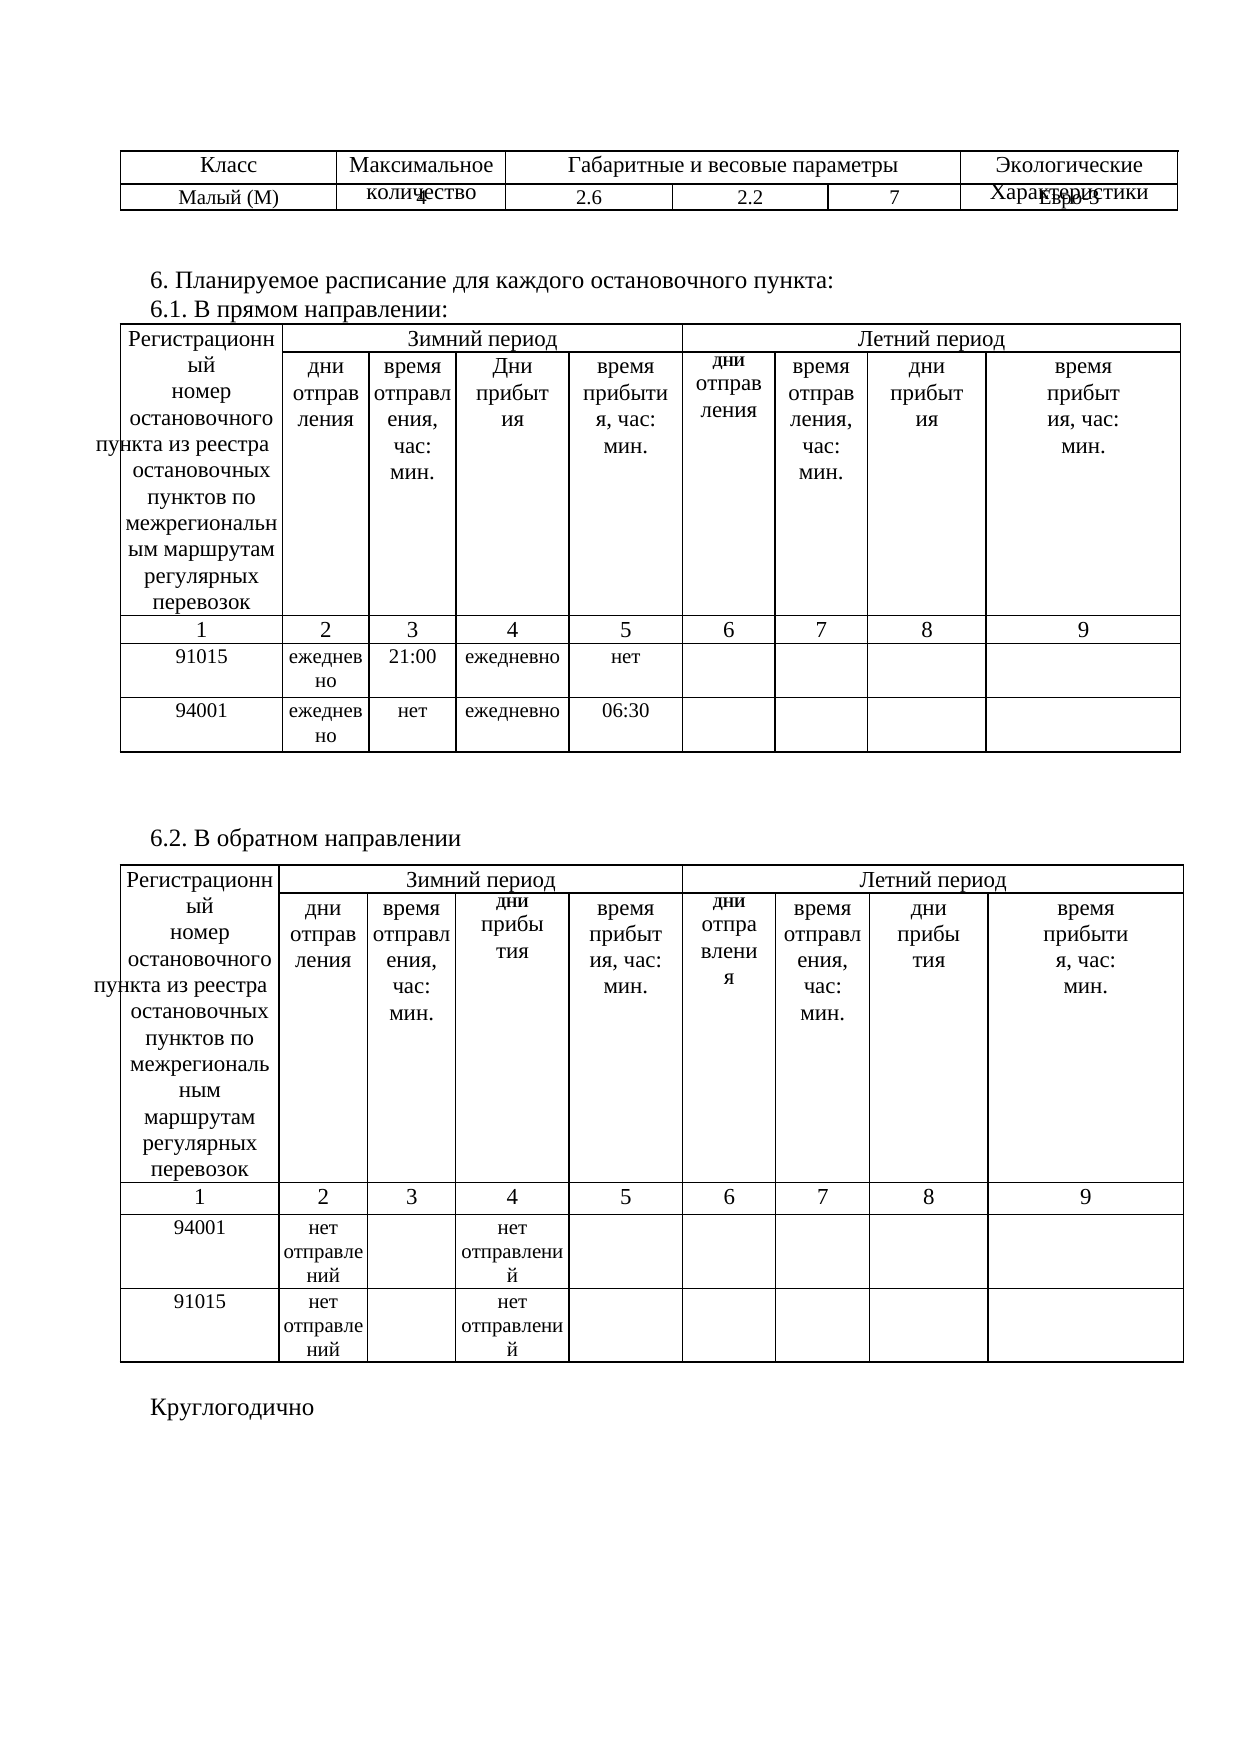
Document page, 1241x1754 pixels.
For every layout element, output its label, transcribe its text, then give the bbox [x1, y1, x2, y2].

table_cell 94001 [121, 1215, 278, 1287]
table_header Зимний период [283, 325, 682, 351]
table_cell [368, 1289, 455, 1361]
table_cell [776, 1289, 869, 1361]
text Круглогодично [150, 1392, 1090, 1420]
table_cell нет отправлений [456, 1289, 568, 1361]
table_cell 5 [570, 1183, 682, 1214]
table_cell [989, 1215, 1183, 1287]
table_cell [683, 1215, 775, 1287]
table_cell 2.6 [506, 185, 672, 209]
table_header Экологические Характеристики [961, 152, 1177, 183]
table_cell 3 [370, 616, 455, 642]
table_cell ДНИ отпра влени я [683, 894, 775, 1182]
table_cell 8 [870, 1183, 987, 1214]
table_cell Евро-3 [961, 185, 1177, 209]
table_header Класс [121, 152, 336, 183]
table_header Летний период [683, 325, 1180, 351]
table_cell [683, 644, 774, 697]
text 6.1. В прямом направлении: [150, 294, 1090, 323]
table_cell ежедневно [457, 644, 568, 697]
table_header Максимальное количество [337, 152, 505, 183]
table_cell 2 [283, 616, 368, 642]
table_cell [776, 644, 867, 697]
table_cell 6 [683, 616, 774, 642]
table_cell ежедневно [283, 644, 368, 697]
table_cell 1 [121, 1183, 278, 1214]
table_cell [683, 1289, 775, 1361]
table_header Габаритные и весовые параметры [506, 152, 960, 183]
table_cell [868, 644, 985, 697]
table_cell [987, 698, 1180, 751]
table_cell ДНИ отправ ления [683, 353, 774, 614]
table_cell ежедневно [457, 698, 568, 751]
table_cell [776, 698, 867, 751]
table_cell время прибыти я, час: мин. [989, 894, 1183, 1182]
table_cell время отправ ления, час: мин. [776, 353, 867, 614]
table_cell время отправл ения, час: мин. [370, 353, 455, 614]
table_cell нет отправлений [280, 1289, 367, 1361]
table_cell 94001 [121, 698, 282, 751]
table_cell 7 [829, 185, 960, 209]
table_cell Малый (М) [121, 185, 336, 209]
table_cell время прибыт ия, час: мин. [570, 894, 682, 1182]
table_cell нет [370, 698, 455, 751]
table_cell 06:30 [570, 698, 682, 751]
table_cell 21:00 [370, 644, 455, 697]
table_cell ежедневно [283, 698, 368, 751]
table_cell время прибыти я, час: мин. [570, 353, 682, 614]
table_cell 2 [280, 1183, 367, 1214]
table_cell дни прибы тия [870, 894, 987, 1182]
table_cell [570, 1215, 682, 1287]
table_header Регистрационный номер остановочного пункта из реестра остановочных пунктов по межрегиональным маршрутам регулярных перевозок [121, 866, 278, 1182]
table_cell [870, 1289, 987, 1361]
table_cell нет отправлений [456, 1215, 568, 1287]
table_cell 1 [121, 616, 282, 642]
table_cell [368, 1215, 455, 1287]
table_cell 4 [456, 1183, 568, 1214]
table_cell время отправл ения, час: мин. [776, 894, 869, 1182]
table_header Регистрационный номер остановочного пункта из реестра остановочных пунктов по межрегиональным маршрутам регулярных перевозок [121, 325, 282, 614]
table_cell дни отправ ления [283, 353, 368, 614]
text 6. Планируемое расписание для каждого остановочного пункта: [150, 266, 1090, 294]
table_cell [868, 698, 985, 751]
table_cell 8 [868, 616, 985, 642]
table_cell [776, 1215, 869, 1287]
table_cell дни отправ ления [280, 894, 367, 1182]
table_cell 7 [776, 1183, 869, 1214]
table_cell 9 [989, 1183, 1183, 1214]
table_cell нет [570, 644, 682, 697]
table_header Летний период [683, 866, 1183, 892]
table_cell дни прибыт ия [868, 353, 985, 614]
table_cell [989, 1289, 1183, 1361]
table_cell Дни прибыт ия [457, 353, 568, 614]
table_cell 6 [683, 1183, 775, 1214]
table_cell время отправл ения, час: мин. [368, 894, 455, 1182]
table_cell [987, 644, 1180, 697]
table_cell ДНИ прибы тия [456, 894, 568, 1182]
table_header Зимний период [280, 866, 682, 892]
table_cell 2.2 [673, 185, 827, 209]
table_cell 91015 [121, 1289, 278, 1361]
table_cell [570, 1289, 682, 1361]
table_cell [683, 698, 774, 751]
table_cell время прибыт ия, час: мин. [987, 353, 1180, 614]
table_cell 5 [570, 616, 682, 642]
table_cell 9 [987, 616, 1180, 642]
text 6.2. В обратном направлении [150, 823, 1090, 852]
table_cell 4 [337, 185, 505, 209]
table_cell нет отправлений [280, 1215, 367, 1287]
table_cell [870, 1215, 987, 1287]
table_cell 3 [368, 1183, 455, 1214]
table_cell 91015 [121, 644, 282, 697]
table_cell 7 [776, 616, 867, 642]
table_cell 4 [457, 616, 568, 642]
